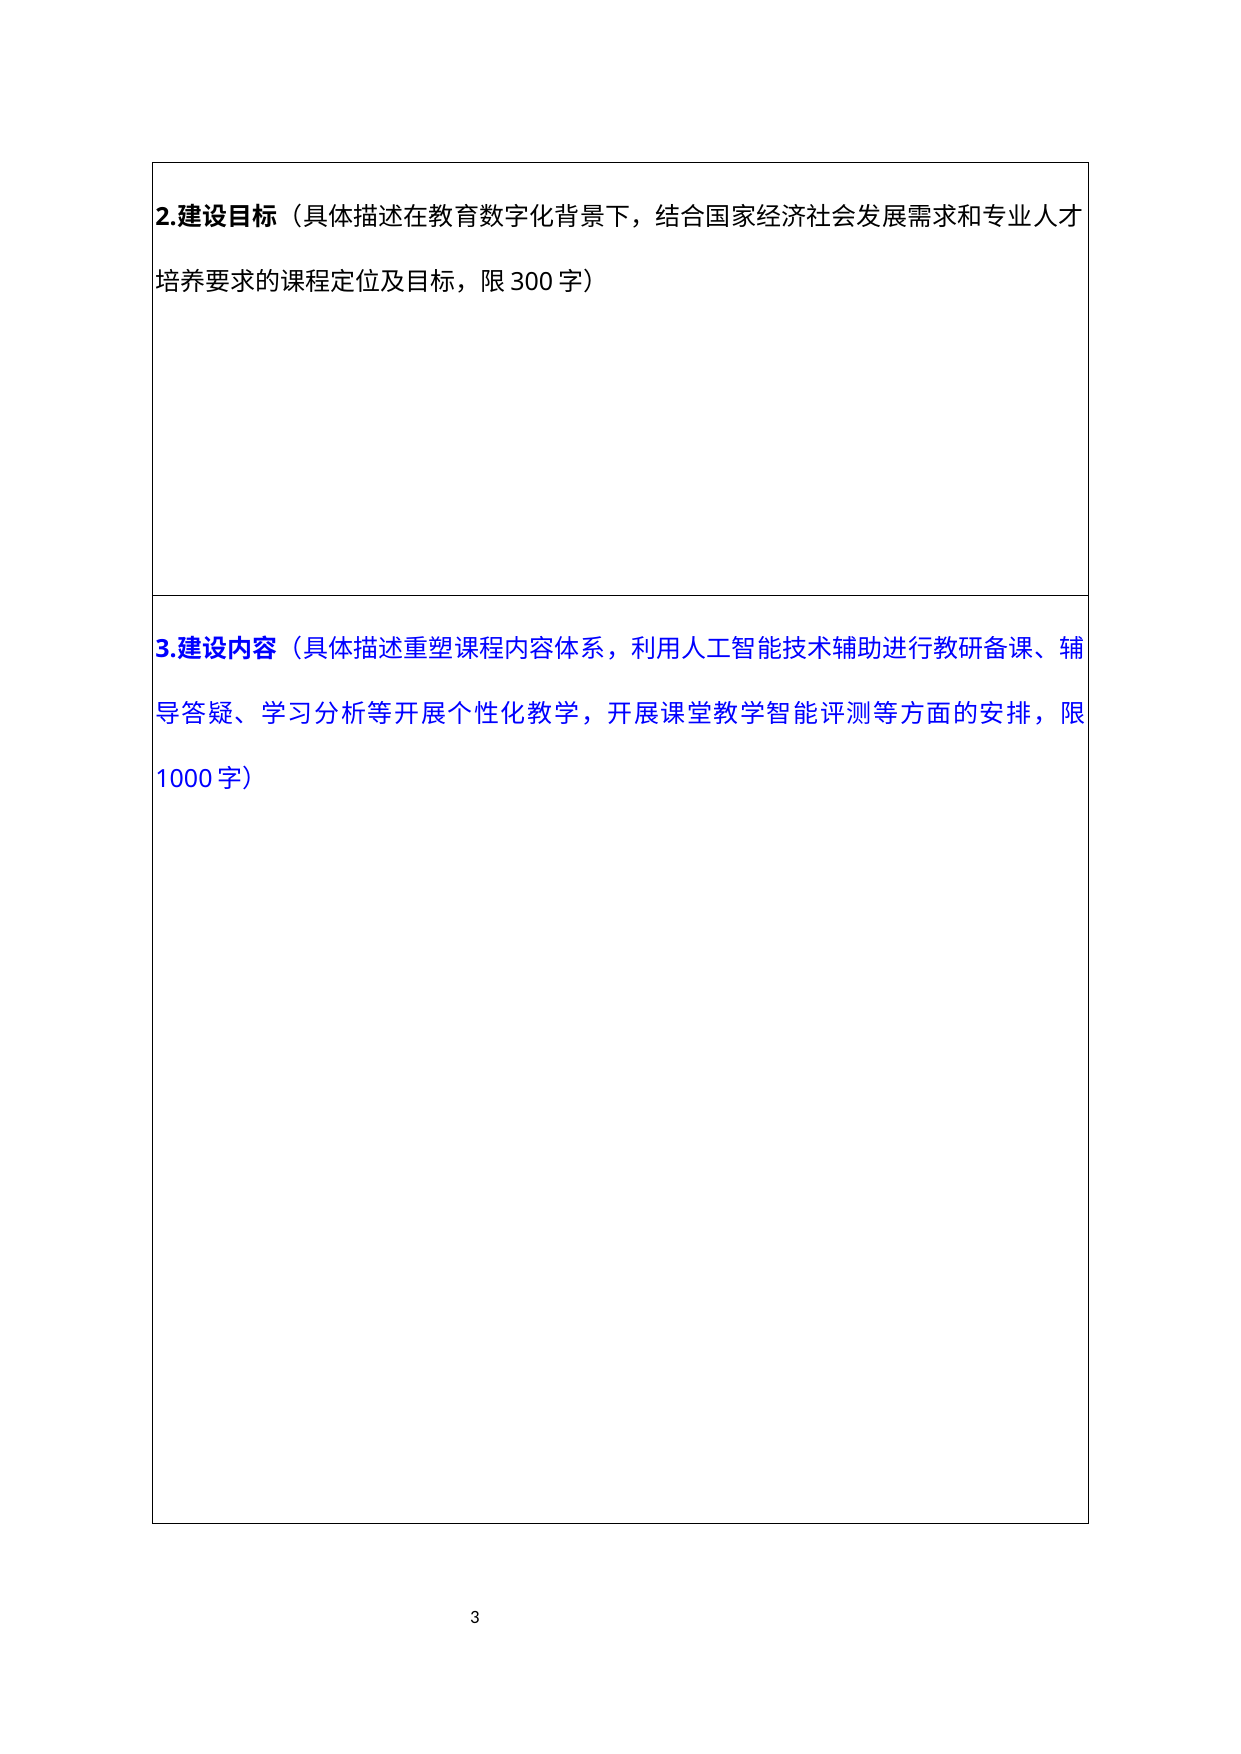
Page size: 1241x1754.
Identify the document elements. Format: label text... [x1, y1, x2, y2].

table_cell 2.建设目标（具体描述在教育数字化背景下，结合国家经济社会发展需求和专业人才培养要求的课程定位及目标，限300字） [153, 163, 1088, 595]
table_cell 3.建设内容（具体描述重塑课程内容体系，利用人工智能技术辅助进行教研备课、辅导答疑、学习分析等开展个性化教学，开展课堂教学智能评测等方面的安排，限1000字） [153, 596, 1088, 1523]
